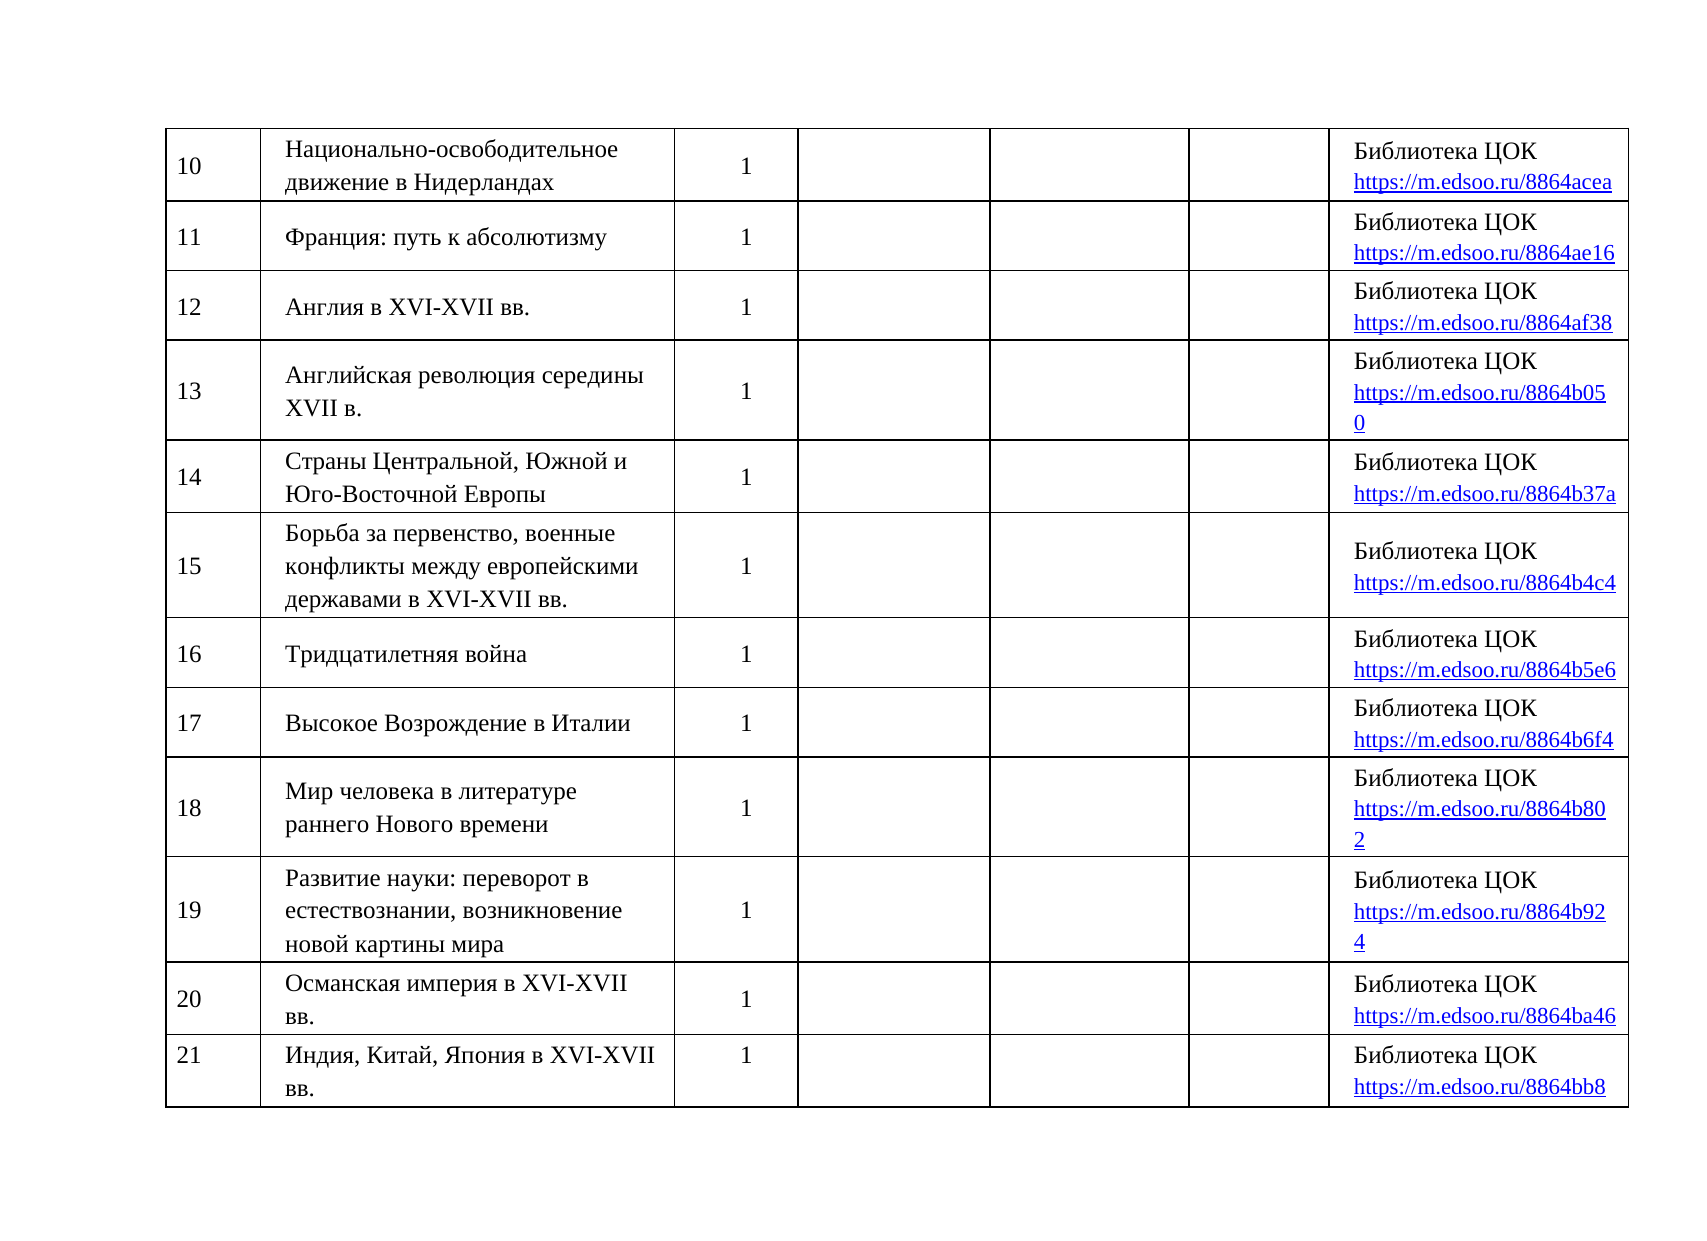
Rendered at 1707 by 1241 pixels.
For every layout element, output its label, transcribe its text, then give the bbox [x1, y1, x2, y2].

table_cell 1 [675, 271, 797, 339]
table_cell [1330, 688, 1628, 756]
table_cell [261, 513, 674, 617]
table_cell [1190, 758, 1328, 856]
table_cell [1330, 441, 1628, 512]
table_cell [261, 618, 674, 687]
table_cell 12 [167, 271, 260, 339]
table_cell [991, 129, 1188, 200]
table_cell 1 [675, 341, 797, 439]
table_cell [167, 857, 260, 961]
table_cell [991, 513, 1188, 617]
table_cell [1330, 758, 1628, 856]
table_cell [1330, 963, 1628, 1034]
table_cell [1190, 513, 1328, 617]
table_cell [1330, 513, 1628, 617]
table_cell Библиотека ЦОК https://m.edsoo.ru/8864acea [1330, 129, 1628, 200]
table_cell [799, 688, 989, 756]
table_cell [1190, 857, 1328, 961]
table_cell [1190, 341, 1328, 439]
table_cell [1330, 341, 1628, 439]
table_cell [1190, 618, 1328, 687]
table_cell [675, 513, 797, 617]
table_cell [1190, 129, 1328, 200]
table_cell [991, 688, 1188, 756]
table_cell 13 [167, 341, 260, 439]
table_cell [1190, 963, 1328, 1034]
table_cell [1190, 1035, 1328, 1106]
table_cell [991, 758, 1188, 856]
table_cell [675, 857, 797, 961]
table_cell Библиотека ЦОК https://m.edsoo.ru/8864af38 [1330, 271, 1628, 339]
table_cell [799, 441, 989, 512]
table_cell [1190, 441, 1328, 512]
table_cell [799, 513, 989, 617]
table_cell Англия в XVI-XVII вв. [261, 271, 674, 339]
table_cell [1190, 202, 1328, 270]
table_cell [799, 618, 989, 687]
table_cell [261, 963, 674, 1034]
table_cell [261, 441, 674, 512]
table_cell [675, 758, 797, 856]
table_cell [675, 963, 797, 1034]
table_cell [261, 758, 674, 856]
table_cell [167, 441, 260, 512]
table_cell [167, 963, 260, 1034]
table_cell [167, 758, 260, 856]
table_cell [799, 341, 989, 439]
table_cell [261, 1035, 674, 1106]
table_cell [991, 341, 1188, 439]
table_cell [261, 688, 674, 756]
table_cell [991, 202, 1188, 270]
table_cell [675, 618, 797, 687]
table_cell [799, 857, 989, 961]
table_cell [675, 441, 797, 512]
table_cell Национально-освободительное движение в Нидерландах [261, 129, 674, 200]
table_cell Франция: путь к абсолютизму [261, 202, 674, 270]
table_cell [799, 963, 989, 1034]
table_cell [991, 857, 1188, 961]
table_cell 1 [675, 202, 797, 270]
table_cell [1190, 271, 1328, 339]
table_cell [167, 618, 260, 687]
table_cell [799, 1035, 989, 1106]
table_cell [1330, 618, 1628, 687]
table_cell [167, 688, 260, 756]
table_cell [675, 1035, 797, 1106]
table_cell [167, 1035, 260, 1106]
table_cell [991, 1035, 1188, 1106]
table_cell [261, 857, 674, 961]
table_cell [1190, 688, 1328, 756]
table_cell 1 [675, 129, 797, 200]
table_cell Английская революция середины XVII в. [261, 341, 674, 439]
table_cell [799, 129, 989, 200]
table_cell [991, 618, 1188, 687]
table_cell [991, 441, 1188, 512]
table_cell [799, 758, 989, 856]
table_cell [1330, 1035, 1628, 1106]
table_cell [991, 271, 1188, 339]
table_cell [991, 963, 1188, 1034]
table_cell [799, 271, 989, 339]
table_cell Библиотека ЦОК https://m.edsoo.ru/8864ae16 [1330, 202, 1628, 270]
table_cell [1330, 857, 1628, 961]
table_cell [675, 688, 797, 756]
table_cell 10 [167, 129, 260, 200]
table_cell [799, 202, 989, 270]
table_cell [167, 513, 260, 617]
table_cell 11 [167, 202, 260, 270]
